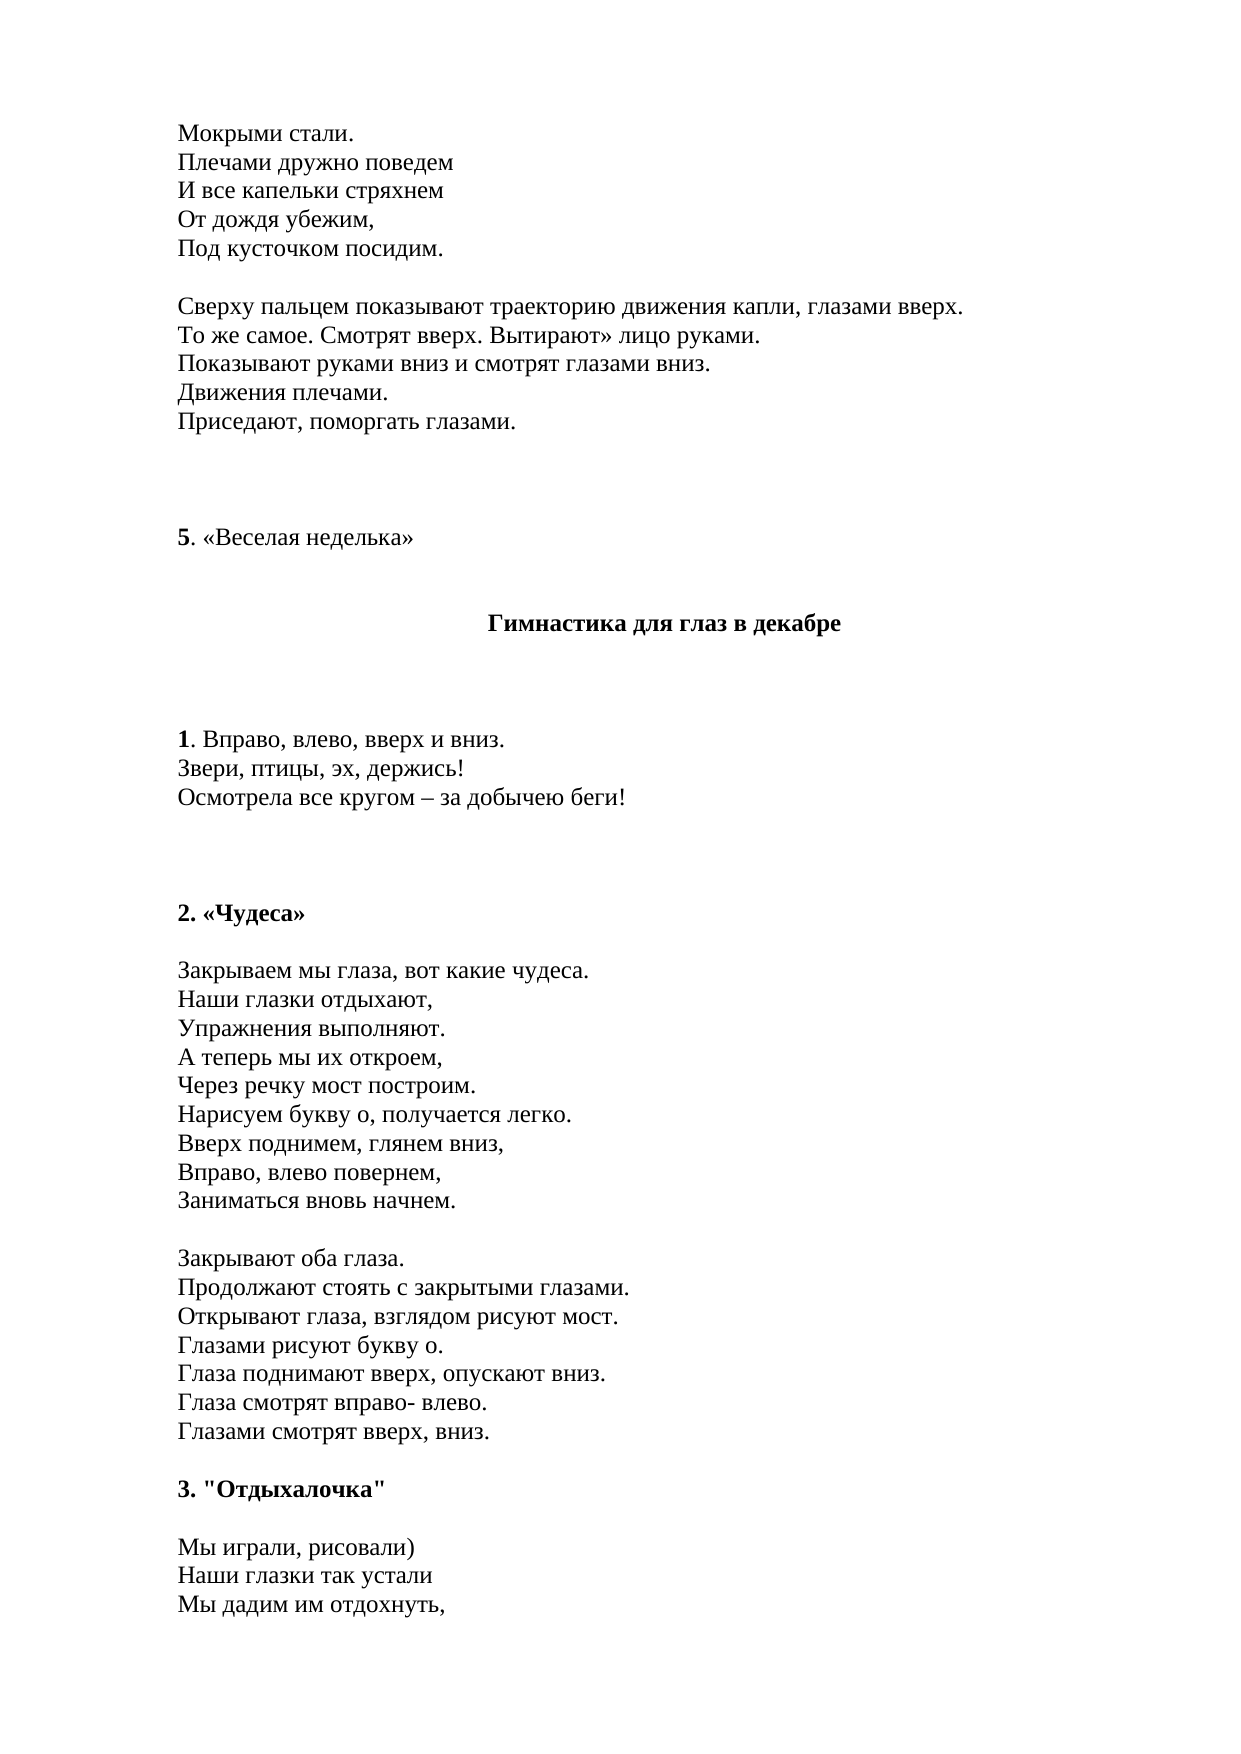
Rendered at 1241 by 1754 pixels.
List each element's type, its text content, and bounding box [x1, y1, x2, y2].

text Закрывают оба глаза. Продолжают стоять с закрытыми глазами. Открывают глаза, взглядом рисуют мост. Глазами рисуют букву о. Глаза поднимают вверх, опускают вниз. Глаза смотрят вправо- влево. Глазами смотрят вверх, вниз. [177, 1243, 1152, 1445]
text 2. «Чудеса» [177, 898, 1152, 926]
text 1. Вправо, влево, вверх и вниз. Звери, птицы, эх, держись! Осмотрела все кругом – за добычею беги! [177, 724, 1152, 811]
text Гимнастика для глаз в декабре [177, 580, 1152, 637]
text 3. "Отдыхалочка" [177, 1474, 1152, 1503]
text 5. «Веселая неделька» [177, 522, 1152, 551]
text Закрываем мы глаза, вот какие чудеса. Наши глазки отдыхают, Упражнения выполняют. А теперь мы их откроем, Через речку мост построим. Нарисуем букву о, получается легко. Вверх поднимем, глянем вниз, Вправо, влево повернем, Заниматься вновь начнем. [177, 956, 1152, 1214]
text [177, 118, 1152, 262]
text Сверху пальцем показывают траекторию движения капли, глазами вверх. То же самое. Смотрят вверх. Вытирают» лицо руками. Показывают руками вниз и смотрят глазами вниз. Движения плечами. Приседают, поморгать глазами. [177, 291, 1152, 435]
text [177, 1532, 1152, 1618]
